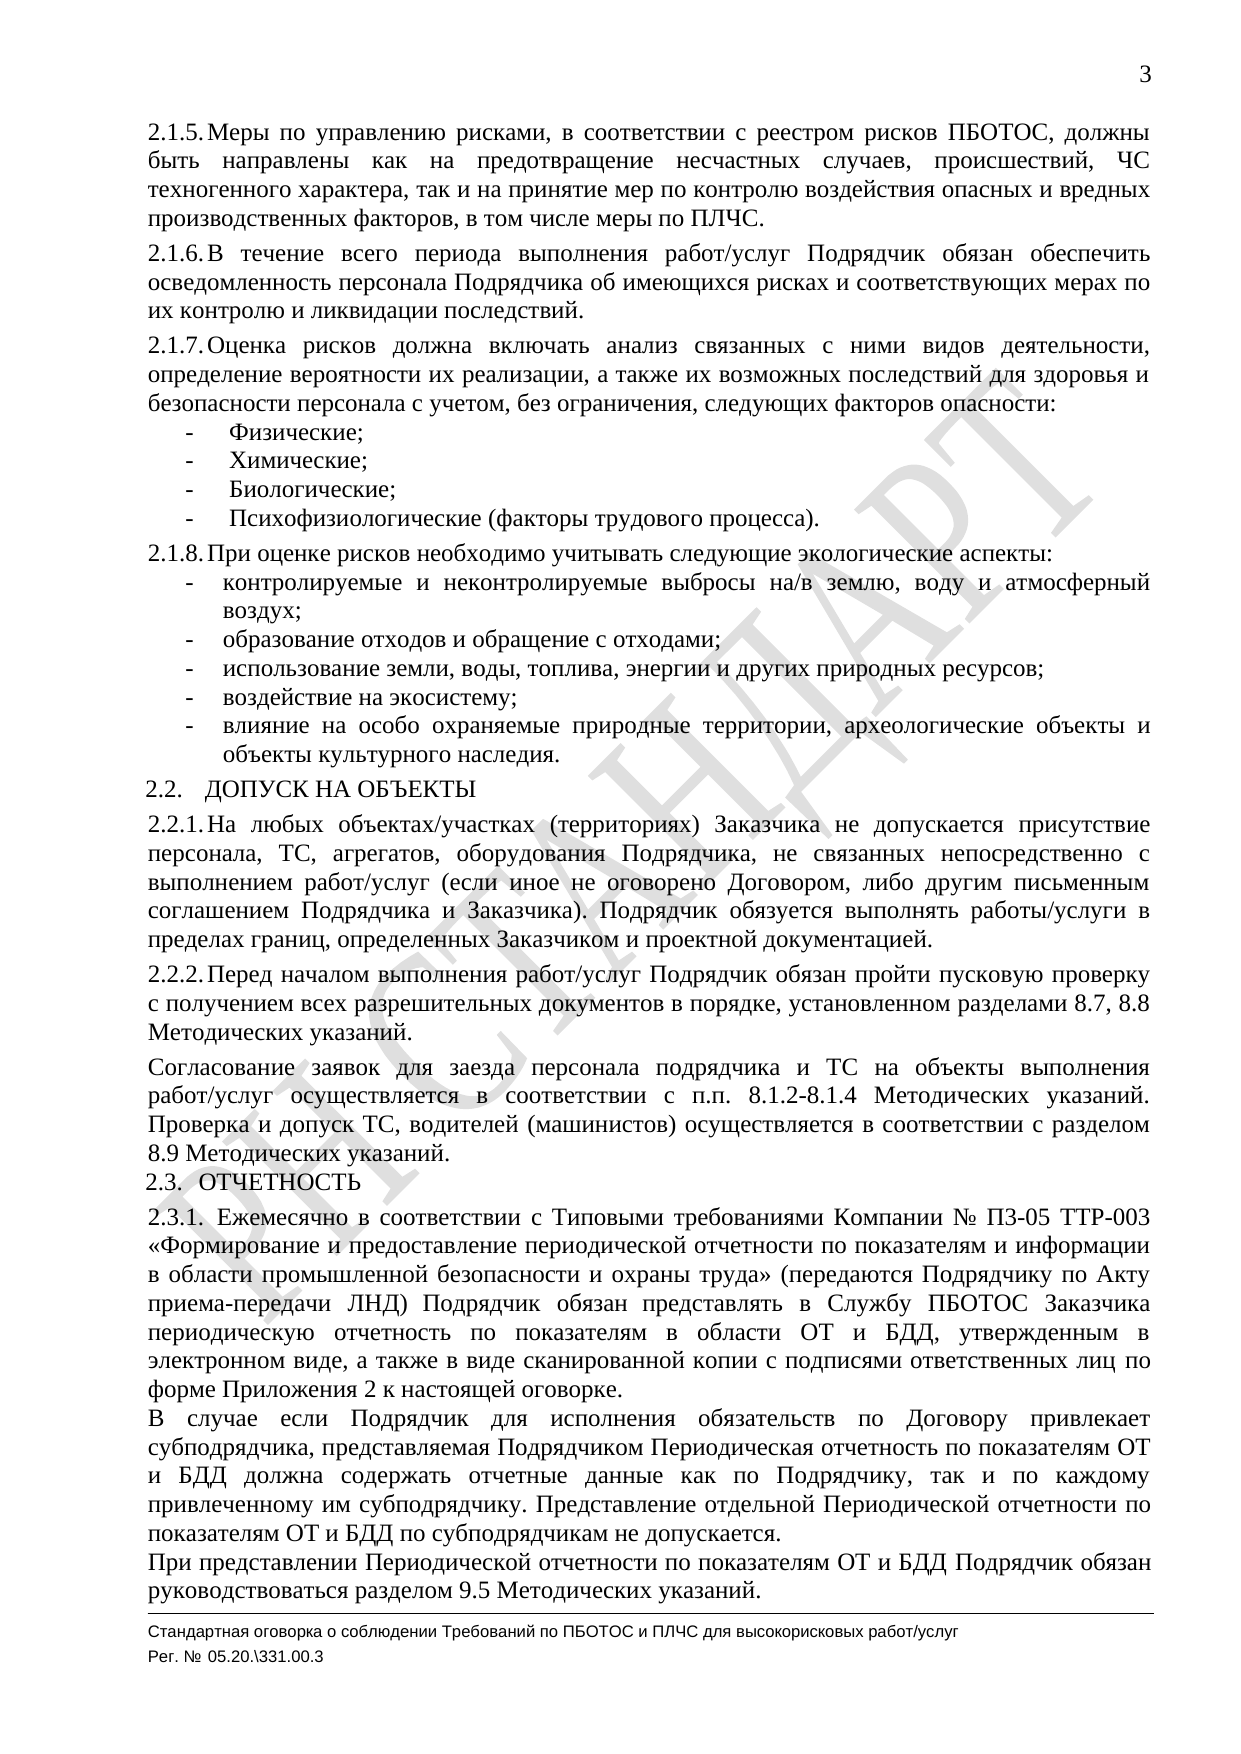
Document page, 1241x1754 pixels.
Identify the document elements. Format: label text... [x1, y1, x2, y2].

list влияние на особо охраняемые природные территории, археологические объекты и объекты культурного наследия. [185, 710, 1152, 768]
list образование отходов и обращение с отходами; [185, 624, 1152, 653]
list При оценке рисков необходимо учитывать следующие экологические аспекты: [148, 538, 1151, 567]
text При представлении Периодической отчетности по показателям ОТ и БДД Подрядчик обязан руководствоваться разделом 9.5 Методических указаний. [148, 1547, 1152, 1604]
list Биологические; [185, 474, 1152, 503]
list Химические; [185, 445, 1152, 474]
list Психофизиологические (факторы трудового процесса). [185, 503, 1152, 532]
list Оценка рисков должна включать анализ связанных с ними видов деятельности, определение вероятности их реализации, а также их возможных последствий для здоровья и безопасности персонала с учетом, без ограничения, следующих факторов опасности: [148, 330, 1151, 417]
list Перед началом выполнения работ/услуг Подрядчик обязан пройти пусковую проверку с получением всех разрешительных документов в порядке, установленном разделами 8.7, 8.8 Методических указаний. [148, 959, 1151, 1045]
list Ежемесячно в соответствии с Типовыми требованиями Компании № П3-05 ТТР-003 «Формирование и предоставление периодической отчетности по показателям и информации в области промышленной безопасности и охраны труда» (передаются Подрядчику по Акту приема-передачи ЛНД) Подрядчик обязан представлять в Службу ПБОТОС Заказчика периодическую отчетность по показателям в области ОТ и БДД, утвержденным в электронном виде, а также в виде сканированной копии с подписями ответственных лиц по форме Приложения 2 к настоящей оговорке. [148, 1202, 1151, 1403]
list контролируемые и неконтролируемые выбросы на/в землю, воду и атмосферный воздух; [185, 567, 1152, 624]
list На любых объектах/участках (территориях) Заказчика не допускается присутствие персонала, ТС, агрегатов, оборудования Подрядчика, не связанных непосредственно с выполнением работ/услуг (если иное не оговорено Договором, либо другим письменным соглашением Подрядчика и Заказчика). Подрядчик обязуется выполнять работы/услуги в пределах границ, определенных Заказчиком и проектной документацией. [148, 809, 1151, 953]
list использование земли, воды, топлива, энергии и других природных ресурсов; [185, 653, 1152, 682]
list Физические; [185, 417, 1152, 445]
list В случае если Подрядчик для исполнения обязательств по Договору привлекает субподрядчика, представляемая Подрядчиком Периодическая отчетность по показателям ОТ и БДД должна содержать отчетные данные как по Подрядчику, так и по каждому привлеченному им субподрядчику. Представление отдельной Периодической отчетности по показателям ОТ и БДД по субподрядчикам не допускается. [148, 1403, 1152, 1547]
list ОТЧЕТНОСТЬ [145, 1167, 1048, 1195]
list воздействие на экосистему; [185, 682, 1152, 710]
list ДОПУСК НА ОБЪЕКТЫ [145, 774, 1048, 803]
list Согласование заявок для заезда персонала подрядчика и ТС на объекты выполнения работ/услуг осуществляется в соответствии с п.п. 8.1.2-8.1.4 Методических указаний. Проверка и допуск ТС, водителей (машинистов) осуществляется в соответствии с разделом 8.9 Методических указаний. [148, 1052, 1151, 1167]
list Меры по управлению рисками, в соответствии с реестром рисков ПБОТОС, должны быть направлены как на предотвращение несчастных случаев, происшествий, ЧС техногенного характера, так и на принятие мер по контролю воздействия опасных и вредных производственных факторов, в том числе меры по ПЛЧС. [148, 117, 1151, 232]
list В течение всего периода выполнения работ/услуг Подрядчик обязан обеспечить осведомленность персонала Подрядчика об имеющихся рисках и соответствующих мерах по их контролю и ликвидации последствий. [148, 238, 1151, 324]
